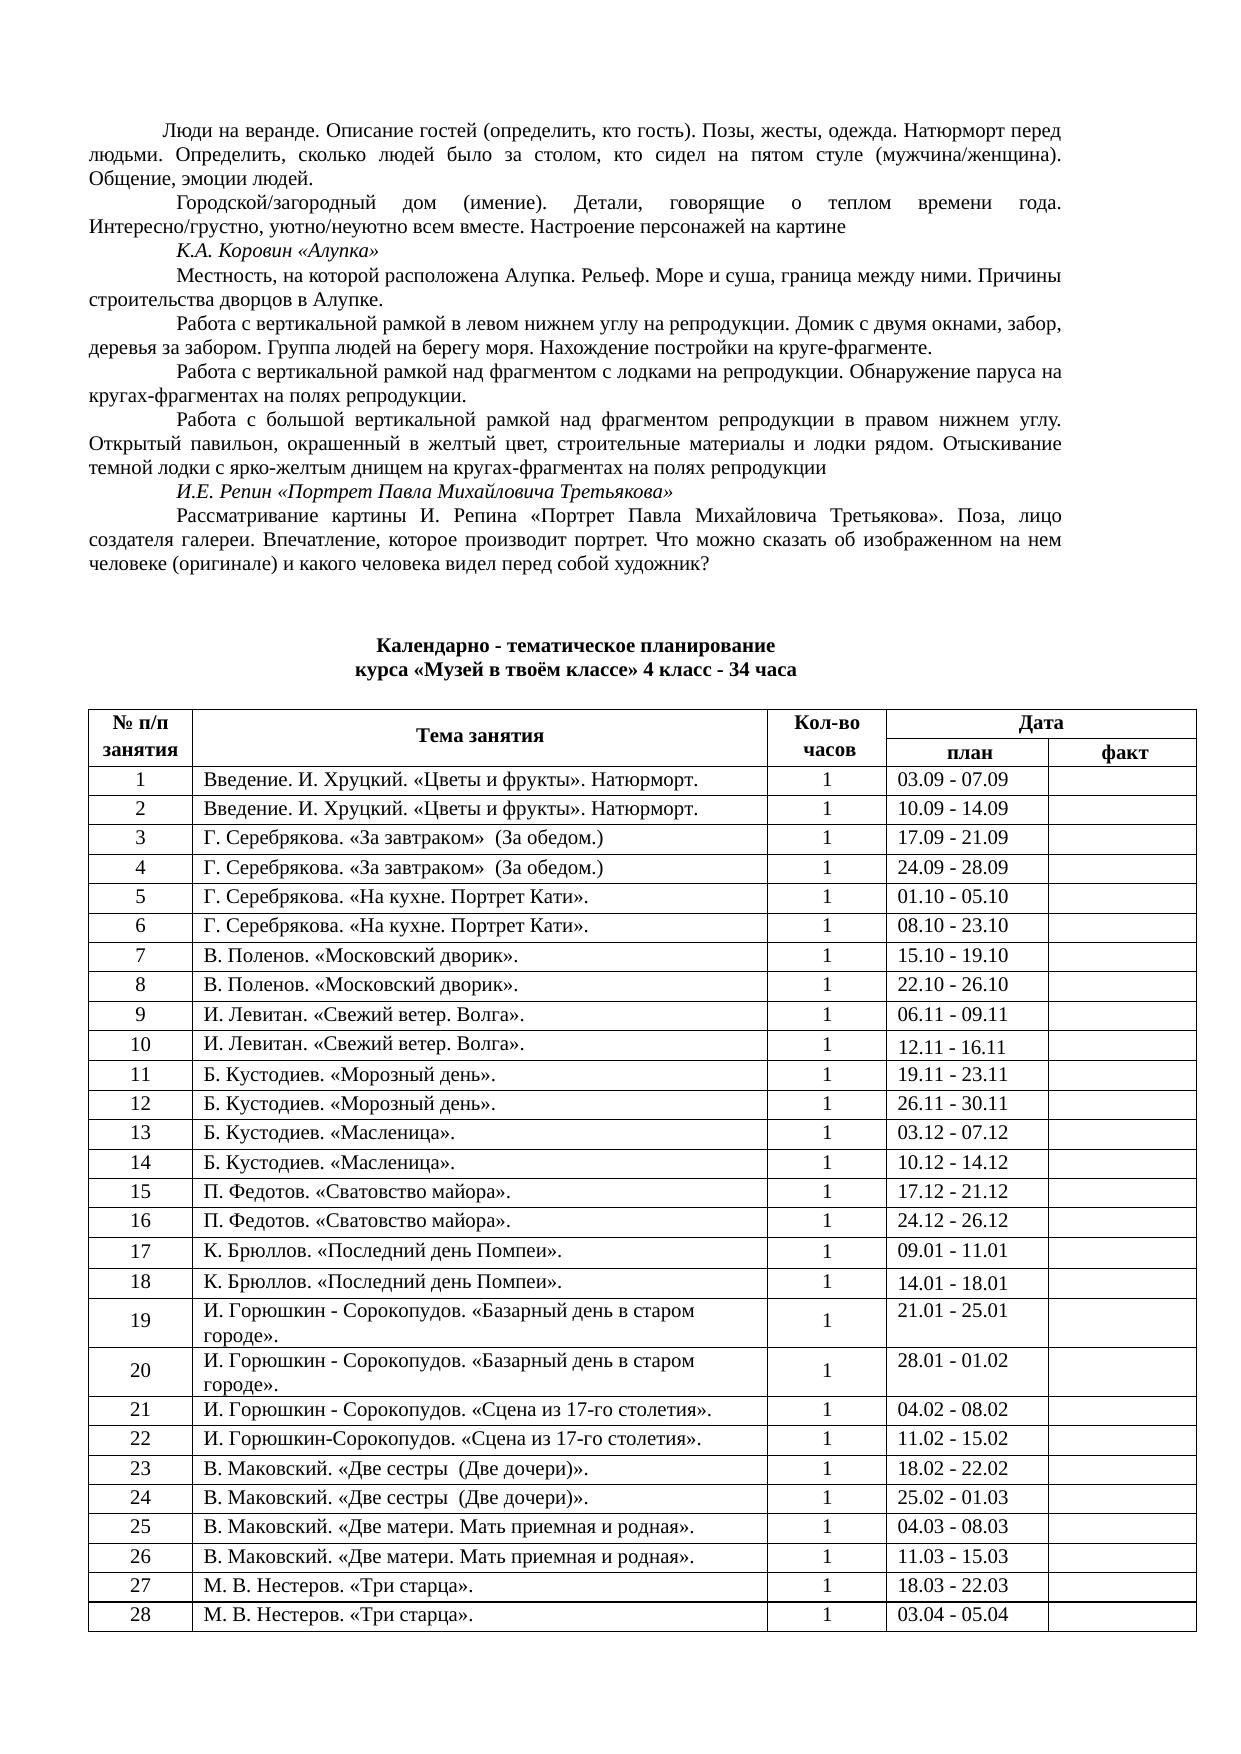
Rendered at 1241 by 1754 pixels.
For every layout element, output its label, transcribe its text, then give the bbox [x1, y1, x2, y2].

table_cell [1049, 1299, 1196, 1347]
table_cell [1049, 1091, 1196, 1119]
table_cell 1 [768, 1603, 886, 1631]
table_cell [1049, 796, 1196, 824]
table_cell 23 [89, 1456, 192, 1484]
table_cell 19.11 - 23.11 [887, 1061, 1048, 1090]
table_cell 18.02 - 22.02 [887, 1456, 1048, 1484]
table_cell 21.01 - 25.01 [887, 1299, 1048, 1347]
table_cell В. Маковский. «Две сестры (Две дочери)». [193, 1456, 767, 1484]
table_cell [1049, 1485, 1196, 1513]
table_cell [1049, 1031, 1196, 1060]
table_header № п/п занятия [89, 710, 192, 766]
table_cell 25.02 - 01.03 [887, 1485, 1048, 1513]
table_cell 20 [89, 1348, 192, 1396]
table_cell 1 [768, 1397, 886, 1425]
table_cell 1 [768, 1031, 886, 1060]
table_cell 15 [89, 1179, 192, 1207]
table_cell 03.12 - 07.12 [887, 1120, 1048, 1148]
table_cell [1049, 855, 1196, 883]
table_cell 1 [768, 943, 886, 971]
table_cell 16 [89, 1208, 192, 1237]
table_cell Г. Серебрякова. «За завтраком» (За обедом.) [193, 825, 767, 854]
table_cell 14 [89, 1150, 192, 1178]
table_cell И. Горюшкин - Сорокопудов. «Сцена из 17-го столетия». [193, 1397, 767, 1425]
table_cell 27 [89, 1573, 192, 1601]
table_cell [1049, 767, 1196, 795]
table_cell 10.09 - 14.09 [887, 796, 1048, 824]
text Городской/загородный дом (имение). Детали, говорящие о теплом времени года. Интересно/грустно, уютно/неуютно всем вместе. Настроение персонажей на картине [88, 190, 1063, 238]
table_cell 12 [89, 1091, 192, 1119]
table_cell [1049, 943, 1196, 971]
table_cell [1049, 1544, 1196, 1572]
table_cell В. Поленов. «Московский дворик». [193, 943, 767, 971]
table_cell 1 [768, 1238, 886, 1268]
table_cell 24.09 - 28.09 [887, 855, 1048, 883]
table_cell 1 [768, 767, 886, 795]
table_cell 13 [89, 1120, 192, 1148]
table_cell 24.12 - 26.12 [887, 1208, 1048, 1237]
table_cell Введение. И. Хруцкий. «Цветы и фрукты». Натюрморт. [193, 796, 767, 824]
table_cell 28 [89, 1603, 192, 1631]
table_cell 9 [89, 1002, 192, 1030]
table_cell Введение. И. Хруцкий. «Цветы и фрукты». Натюрморт. [193, 767, 767, 795]
table_cell 1 [768, 914, 886, 942]
table_cell 11.02 - 15.02 [887, 1426, 1048, 1454]
table_cell П. Федотов. «Сватовство майора». [193, 1179, 767, 1207]
table_cell [1049, 1573, 1196, 1601]
table_cell 25 [89, 1514, 192, 1543]
table_cell 1 [768, 884, 886, 912]
table_cell 22 [89, 1426, 192, 1454]
text Местность, на которой расположена Алупка. Рельеф. Море и суша, граница между ними. Причины строительства дворцов в Алупке. [88, 262, 1063, 311]
table_cell [1049, 1269, 1196, 1297]
table_cell [1049, 1120, 1196, 1148]
table_cell 1 [768, 1544, 886, 1572]
table_cell 10 [89, 1031, 192, 1060]
table_cell 1 [768, 1002, 886, 1030]
table_cell 03.09 - 07.09 [887, 767, 1048, 795]
table_cell [1049, 1397, 1196, 1425]
table_cell 18 [89, 1269, 192, 1297]
table_header Тема занятия [193, 710, 767, 766]
table_cell 1 [89, 767, 192, 795]
table_cell [1049, 1061, 1196, 1090]
table_cell Г. Серебрякова. «За завтраком» (За обедом.) [193, 855, 767, 883]
table_cell [1049, 1514, 1196, 1543]
table_cell Б. Кустодиев. «Морозный день». [193, 1061, 767, 1090]
table_cell И. Левитан. «Свежий ветер. Волга». [193, 1002, 767, 1030]
table_cell 1 [768, 1348, 886, 1396]
table_cell 19 [89, 1299, 192, 1347]
table_cell 18.03 - 22.03 [887, 1573, 1048, 1601]
table_cell 5 [89, 884, 192, 912]
table_cell 6 [89, 914, 192, 942]
table_cell 26.11 - 30.11 [887, 1091, 1048, 1119]
table_cell [1049, 825, 1196, 854]
table_cell 03.04 - 05.04 [887, 1603, 1048, 1631]
table_cell [1049, 1179, 1196, 1207]
table_cell В. Маковский. «Две матери. Мать приемная и родная». [193, 1514, 767, 1543]
table_cell В. Маковский. «Две матери. Мать приемная и родная». [193, 1544, 767, 1572]
table_cell 17.12 - 21.12 [887, 1179, 1048, 1207]
text Работа с вертикальной рамкой над фрагментом с лодками на репродукции. Обнаружение паруса на кругах-фрагментах на полях репродукции. [88, 359, 1063, 407]
table_cell 2 [89, 796, 192, 824]
table_cell И. Горюшкин - Сорокопудов. «Базарный день в старом городе». [193, 1348, 767, 1396]
table_cell 11.03 - 15.03 [887, 1544, 1048, 1572]
table_cell 21 [89, 1397, 192, 1425]
table_cell 1 [768, 1514, 886, 1543]
table_cell 04.03 - 08.03 [887, 1514, 1048, 1543]
table_cell 3 [89, 825, 192, 854]
table_cell Б. Кустодиев. «Масленица». [193, 1120, 767, 1148]
table_cell 1 [768, 825, 886, 854]
table_cell [1049, 1348, 1196, 1396]
table_cell 1 [768, 1485, 886, 1513]
table_cell П. Федотов. «Сватовство майора». [193, 1208, 767, 1237]
table_cell 1 [768, 1179, 886, 1207]
table_cell И. Горюшкин-Сорокопудов. «Сцена из 17-го столетия». [193, 1426, 767, 1454]
text Работа с вертикальной рамкой в левом нижнем углу на репродукции. Домик с двумя окнами, забор, деревья за забором. Группа людей на берегу моря. Нахождение постройки на круге-фрагменте. [88, 311, 1063, 359]
table_cell [1049, 1456, 1196, 1484]
table_cell [1049, 972, 1196, 1001]
table_cell 17.09 - 21.09 [887, 825, 1048, 854]
text И.Е. Репин «Портрет Павла Михайловича Третьякова» [88, 479, 1063, 503]
table_cell 1 [768, 1091, 886, 1119]
table_header Кол-во часов [768, 710, 886, 766]
table_cell [1049, 1603, 1196, 1631]
table_cell 1 [768, 1061, 886, 1090]
table_cell [1049, 1238, 1196, 1268]
table_cell 17 [89, 1238, 192, 1268]
table_cell [1049, 884, 1196, 912]
table_cell 8 [89, 972, 192, 1001]
table_cell 28.01 - 01.02 [887, 1348, 1048, 1396]
table_cell 1 [768, 1208, 886, 1237]
table_cell 1 [768, 972, 886, 1001]
table_cell И. Левитан. «Свежий ветер. Волга». [193, 1031, 767, 1060]
table_cell 1 [768, 1456, 886, 1484]
table_cell 4 [89, 855, 192, 883]
table_cell [1049, 1002, 1196, 1030]
table_cell 1 [768, 1573, 886, 1601]
table_cell 7 [89, 943, 192, 971]
table_cell 1 [768, 1150, 886, 1178]
table_cell [1049, 1426, 1196, 1454]
table_cell Г. Серебрякова. «На кухне. Портрет Кати». [193, 884, 767, 912]
table_cell 14.01 - 18.01 [887, 1269, 1048, 1297]
table_cell В. Поленов. «Московский дворик». [193, 972, 767, 1001]
table_cell 24 [89, 1485, 192, 1513]
table_cell 22.10 - 26.10 [887, 972, 1048, 1001]
table_cell 08.10 - 23.10 [887, 914, 1048, 942]
text Рассматривание картины И. Репина «Портрет Павла Михайловича Третьякова». Поза, лицо создателя галереи. Впечатление, которое производит портрет. Что можно сказать об изображенном на нем человеке (оригинале) и какого человека видел перед собой художник? [88, 503, 1063, 575]
table_cell 15.10 - 19.10 [887, 943, 1048, 971]
table_cell Б. Кустодиев. «Морозный день». [193, 1091, 767, 1119]
table_cell 1 [768, 855, 886, 883]
table_cell 1 [768, 1269, 886, 1297]
table_cell 06.11 - 09.11 [887, 1002, 1048, 1030]
table_cell 01.10 - 05.10 [887, 884, 1048, 912]
table_cell 1 [768, 1426, 886, 1454]
text Календарно - тематическое планирование [88, 633, 1063, 657]
table_cell 11 [89, 1061, 192, 1090]
table_cell план [887, 739, 1048, 766]
table_cell И. Горюшкин - Сорокопудов. «Базарный день в старом городе». [193, 1299, 767, 1347]
table_cell М. В. Нестеров. «Три старца». [193, 1573, 767, 1601]
table_cell К. Брюллов. «Последний день Помпеи». [193, 1269, 767, 1297]
table_cell [1049, 1150, 1196, 1178]
table_cell 04.02 - 08.02 [887, 1397, 1048, 1425]
table_header Дата [887, 710, 1196, 738]
text Работа с большой вертикальной рамкой над фрагментом репродукции в правом нижнем углу. Открытый павильон, окрашенный в желтый цвет, строительные материалы и лодки рядом. Отыскивание темной лодки с ярко-желтым днищем на кругах-фрагментах на полях репродукции [88, 407, 1063, 479]
table_cell К. Брюллов. «Последний день Помпеи». [193, 1238, 767, 1268]
text курса «Музей в твоём классе» 4 класс - 34 часа [88, 657, 1063, 681]
table_cell М. В. Нестеров. «Три старца». [193, 1603, 767, 1631]
table_cell 1 [768, 1299, 886, 1347]
table_cell В. Маковский. «Две сестры (Две дочери)». [193, 1485, 767, 1513]
table_cell 1 [768, 1120, 886, 1148]
text Люди на веранде. Описание гостей (определить, кто гость). Позы, жесты, одежда. Натюрморт перед людьми. Определить, сколько людей было за столом, кто сидел на пятом стуле (мужчина/женщина). Общение, эмоции людей. [88, 118, 1063, 190]
table_cell [1049, 914, 1196, 942]
table_cell Б. Кустодиев. «Масленица». [193, 1150, 767, 1178]
table_cell 1 [768, 796, 886, 824]
table_cell 26 [89, 1544, 192, 1572]
table_cell 09.01 - 11.01 [887, 1238, 1048, 1268]
table_cell Г. Серебрякова. «На кухне. Портрет Кати». [193, 914, 767, 942]
text К.А. Коровин «Алупка» [88, 238, 1063, 262]
table_cell [1049, 1208, 1196, 1237]
table_cell факт [1049, 739, 1196, 766]
table_cell 10.12 - 14.12 [887, 1150, 1048, 1178]
